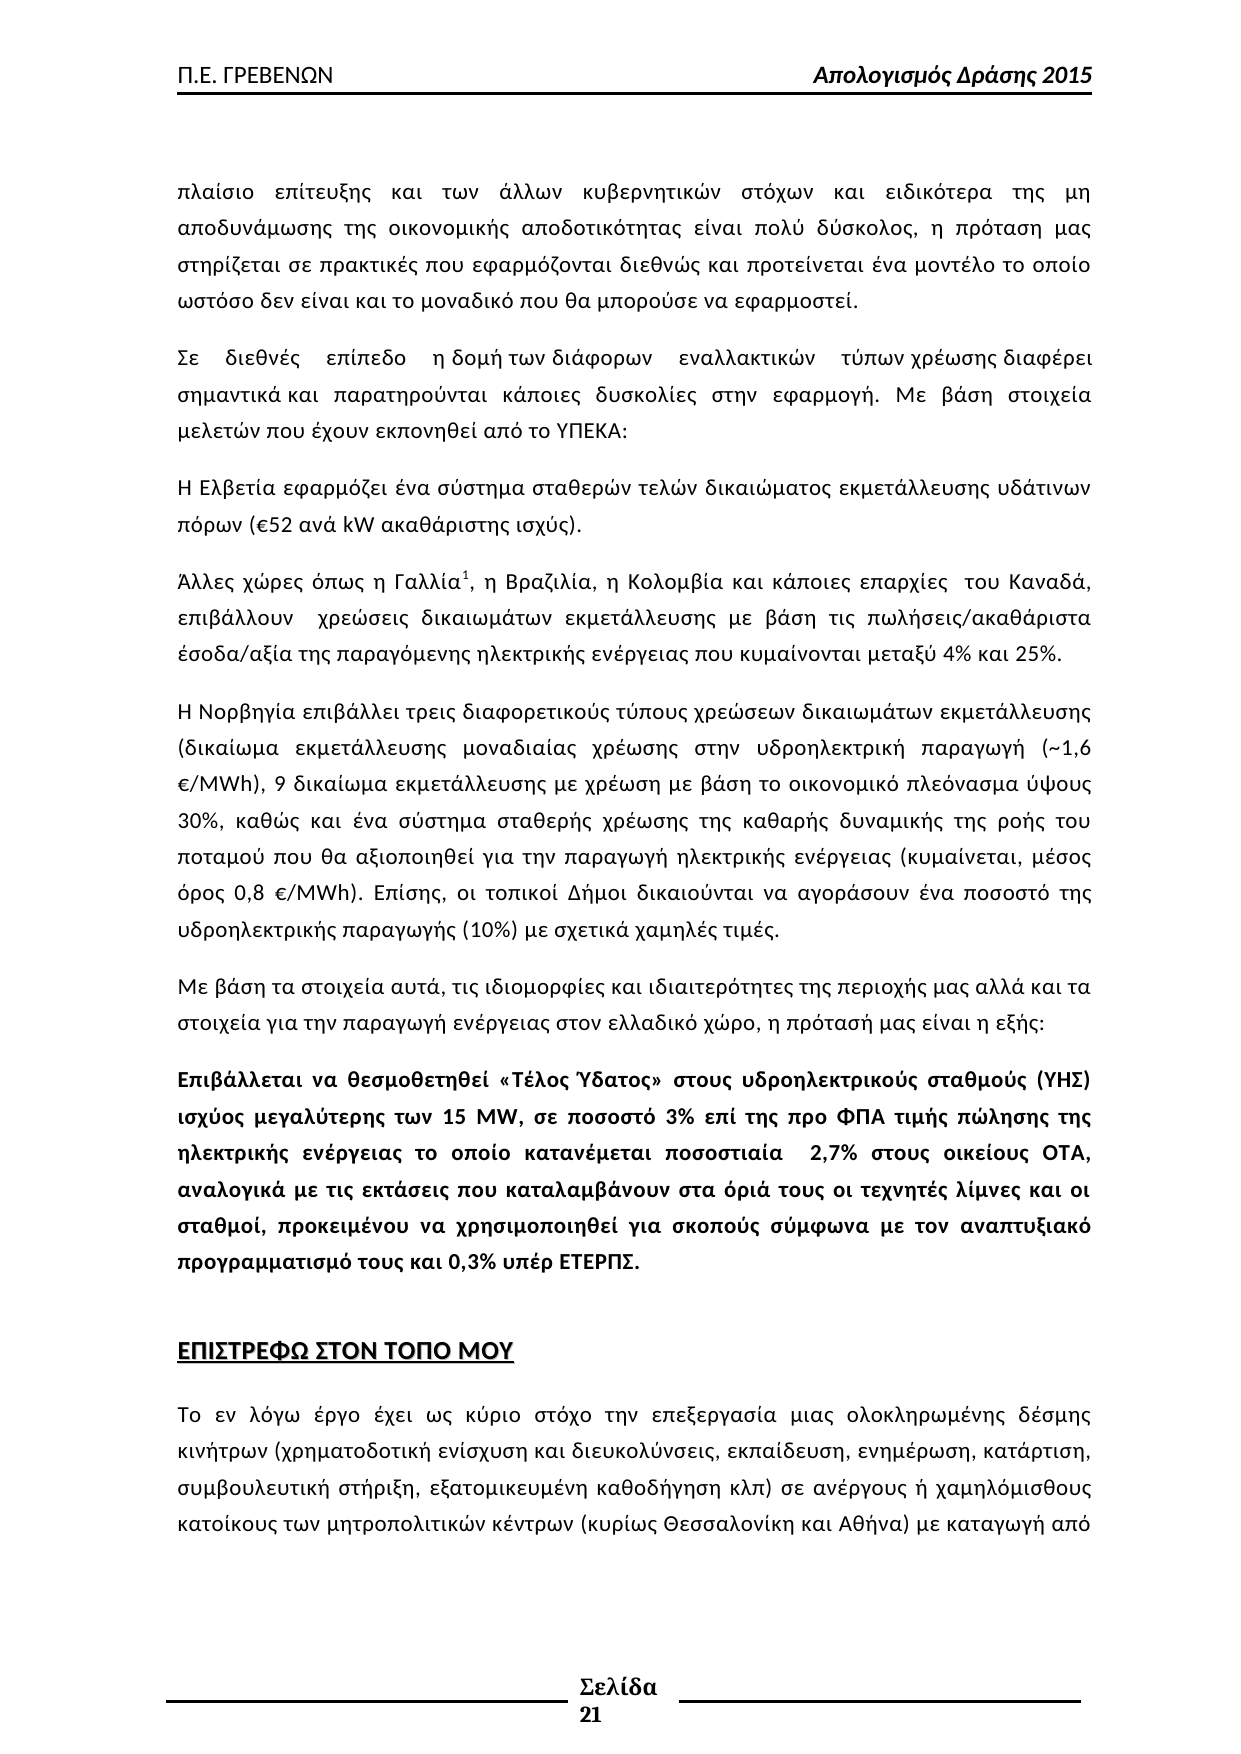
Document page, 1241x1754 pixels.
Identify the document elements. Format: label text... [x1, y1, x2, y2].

subtitle ΕΠΙΣΤΡΕΦΩ ΣΤΟΝ ΤΟΠΟ ΜΟΥ [177, 1334, 1092, 1366]
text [177, 177, 1092, 314]
text Η Νορβηγία επιβάλλει τρεις διαφορετικούς τύπους χρεώσεων δικαιωμάτων εκμετάλλευσης (δικαίωμα εκμετάλλευσης μοναδιαίας χρέωσης στην υδροηλεκτρική παραγωγή (~1,6 €/MWh), 9 δικαίωμα εκμετάλλευσης με χρέωση με βάση το οικονομικό πλεόνασμα ύψους 30%, καθώς και ένα σύστημα σταθερής χρέωσης της καθαρής δυναμικής της ροής του ποταμού που θα αξιοποιηθεί για την παραγωγή ηλεκτρικής ενέργειας (κυμαίνεται, μέσος όρος 0,8 €/MWh). Επίσης, οι τοπικοί Δήμοι δικαιούνται να αγοράσουν ένα ποσοστό της υδροηλεκτρικής παραγωγής (10%) με σχετικά χαμηλές τιμές. [177, 697, 1092, 943]
text Επιβάλλεται να θεσμοθετηθεί «Τέλος Ύδατος» στους υδροηλεκτρικούς σταθμούς (ΥΗΣ) ισχύος μεγαλύτερης των 15 MW, σε ποσοστό 3% επί της προ ΦΠΑ τιμής πώλησης της ηλεκτρικής ενέργειας το οποίο κατανέμεται ποσοστιαία 2,7% στους οικείους ΟΤΑ, αναλογικά με τις εκτάσεις που καταλαμβάνουν στα όριά τους οι τεχνητές λίμνες και οι σταθμοί, προκειμένου να χρησιμοποιηθεί για σκοπούς σύμφωνα με τον αναπτυξιακό προγραμματισμό τους και 0,3% υπέρ ΕΤΕΡΠΣ. [177, 1066, 1092, 1275]
text Με βάση τα στοιχεία αυτά, τις ιδιομορφίες και ιδιαιτερότητες της περιοχής μας αλλά και τα στοιχεία για την παραγωγή ενέργειας στον ελλαδικό χώρο, η πρότασή μας είναι η εξής: [177, 972, 1092, 1036]
text Η Ελβετία εφαρμόζει ένα σύστημα σταθερών τελών δικαιώματος εκμετάλλευσης υδάτινων πόρων (€52 ανά kW ακαθάριστης ισχύς). [177, 473, 1092, 538]
text Σε διεθνές επίπεδο η δομή των διάφορων εναλλακτικών τύπων χρέωσης διαφέρει σημαντικά και παρατηρούνται κάποιες δυσκολίες στην εφαρμογή. Με βάση στοιχεία μελετών που έχουν εκπονηθεί από το ΥΠΕΚΑ: [177, 343, 1092, 444]
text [177, 1400, 1092, 1537]
text Άλλες χώρες όπως η Γαλλία1, η Βραζιλία, η Κολομβία και κάποιες επαρχίες του Καναδά, επιβάλλουν χρεώσεις δικαιωμάτων εκμετάλλευσης με βάση τις πωλήσεις/ακαθάριστα έσοδα/αξία της παραγόμενης ηλεκτρικής ενέργειας που κυμαίνονται μεταξύ 4% και 25%. [177, 567, 1092, 668]
